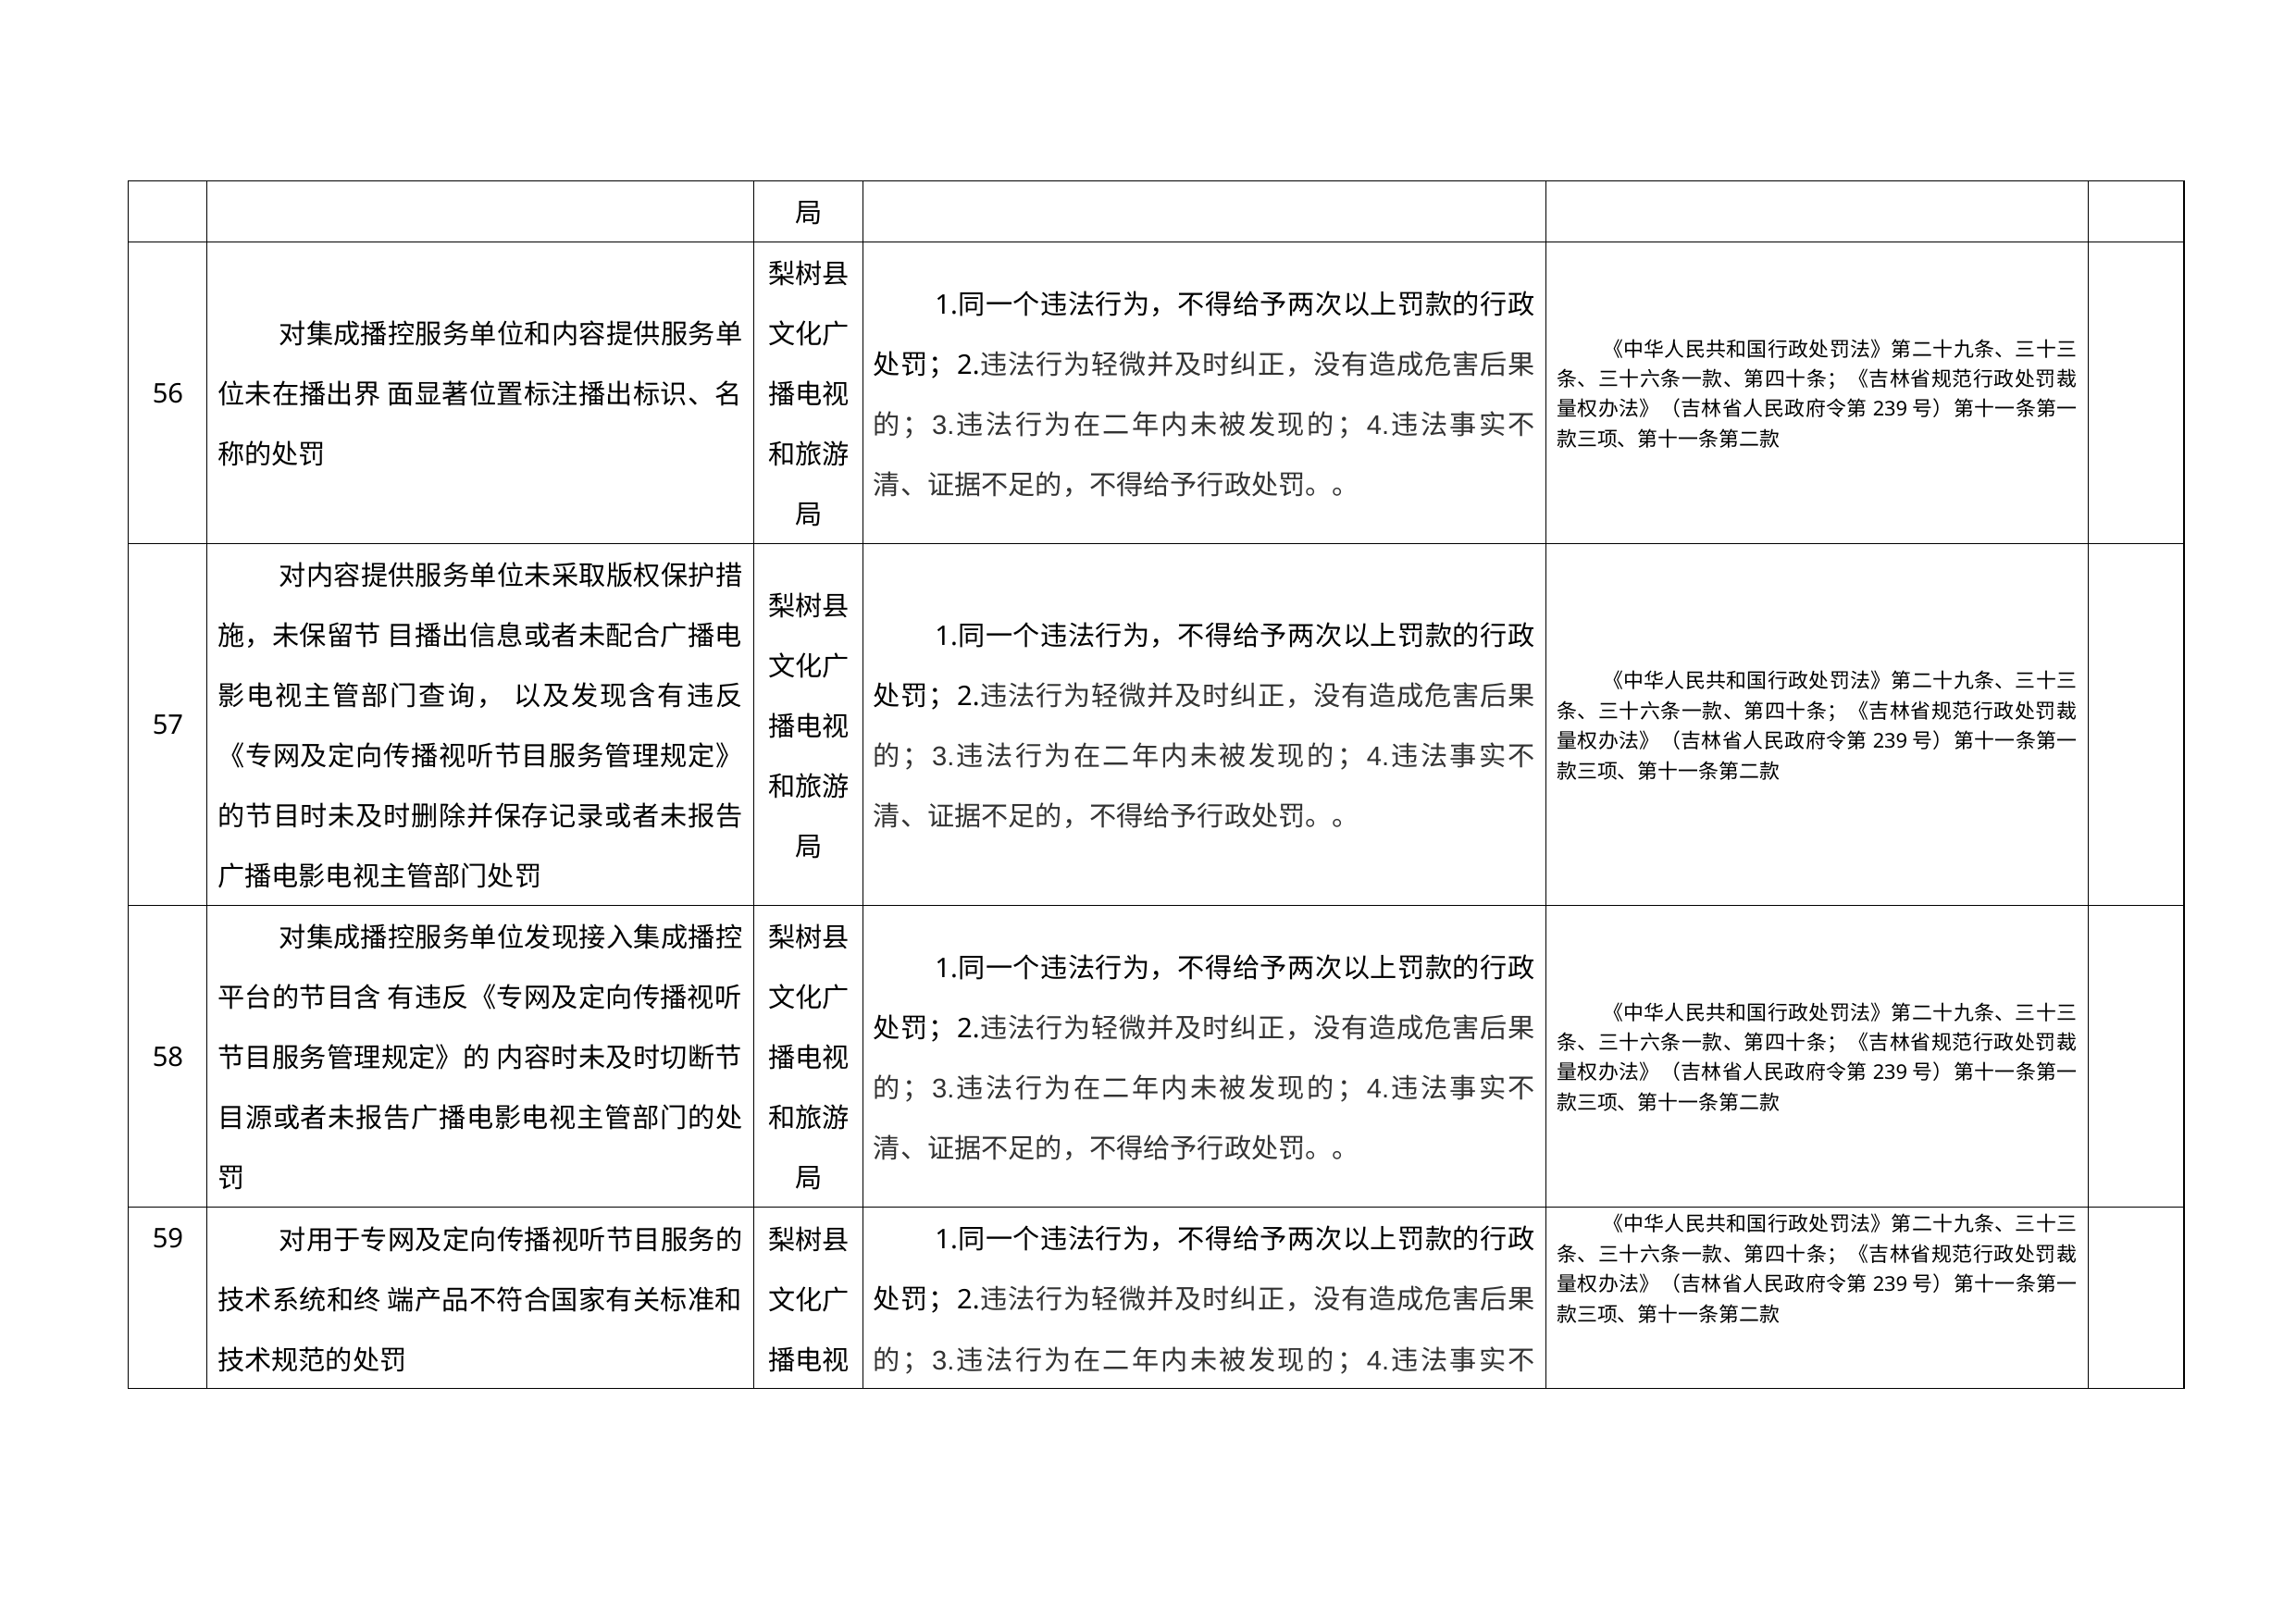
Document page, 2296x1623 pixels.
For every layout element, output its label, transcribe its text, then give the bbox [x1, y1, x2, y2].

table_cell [207, 1208, 753, 1388]
table_cell 对集成播控服务单位和内容提供服务单位未在播出界 面显著位置标注播出标识、名称的处罚 [207, 242, 753, 543]
table_cell 对内容提供服务单位未采取版权保护措施，未保留节 目播出信息或者未配合广播电影电视主管部门查询， 以及发现含有违反《专网及定向传播视听节目服务管理规定》的节目时未及时删除并保存记录或者未报告 广播电影电视主管部门处罚 [207, 544, 753, 905]
table_cell 1.同一个违法行为，不得给予两次以上罚款的行政处罚；2.违法行为轻微并及时纠正，没有造成危害后果的；3.违法行为在二年内未被发现的；4.违法事实不清、证据不足的，不得给予行政处罚。。 [863, 242, 1545, 543]
table_cell 57 [129, 544, 206, 905]
table_cell 1.同一个违法行为，不得给予两次以上罚款的行政处罚；2.违法行为轻微并及时纠正，没有造成危害后果的；3.违法行为在二年内未被发现的；4.违法事实不清、证据不足的，不得给予行政处罚。。 [863, 906, 1545, 1207]
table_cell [1546, 181, 2088, 242]
table_cell 1.同一个违法行为，不得给予两次以上罚款的行政处罚；2.违法行为轻微并及时纠正，没有造成危害后果的；3.违法行为在二年内未被发现的；4.违法事实不清、证据不足的，不得给予行政处罚。。 [863, 544, 1545, 905]
table_cell [2089, 1208, 2183, 1388]
table_cell 梨树县文化广播电视和旅游局 [754, 544, 863, 905]
table_cell [2089, 242, 2183, 543]
table_cell 58 [129, 906, 206, 1207]
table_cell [863, 181, 1545, 242]
table_cell 梨树县文化广播电视和旅游局 [754, 181, 863, 242]
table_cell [207, 181, 753, 242]
table_cell 《中华人民共和国行政处罚法》第二十九条、三十三条、三十六条一款、第四十条；《吉林省规范行政处罚裁量权办法》（吉林省人民政府令第239号）第十一条第一款三项、第十一条第二款 [1546, 906, 2088, 1207]
table_cell [2089, 181, 2183, 242]
table_cell 《中华人民共和国行政处罚法》第二十九条、三十三条、三十六条一款、第四十条；《吉林省规范行政处罚裁量权办法》（吉林省人民政府令第239号）第十一条第一款三项、第十一条第二款 [1546, 242, 2088, 543]
table_cell 梨树县文化广播电视和旅游局 [754, 906, 863, 1207]
table_cell 对集成播控服务单位发现接入集成播控平台的节目含 有违反《专网及定向传播视听节目服务管理规定》的 内容时未及时切断节目源或者未报告广播电影电视主管部门的处罚 [207, 906, 753, 1207]
table_cell 59 [129, 1208, 206, 1388]
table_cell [863, 1208, 1545, 1388]
table_cell 梨树县文化广播电视和旅游局 [754, 242, 863, 543]
table_cell 55 [129, 181, 206, 242]
table_cell [2089, 906, 2183, 1207]
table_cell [1546, 1208, 2088, 1388]
table_cell 56 [129, 242, 206, 543]
table_cell 梨树县文化广播电视和旅游局 [754, 1208, 863, 1388]
table_cell [2089, 544, 2183, 905]
table_cell 《中华人民共和国行政处罚法》第二十九条、三十三条、三十六条一款、第四十条；《吉林省规范行政处罚裁量权办法》（吉林省人民政府令第239号）第十一条第一款三项、第十一条第二款 [1546, 544, 2088, 905]
